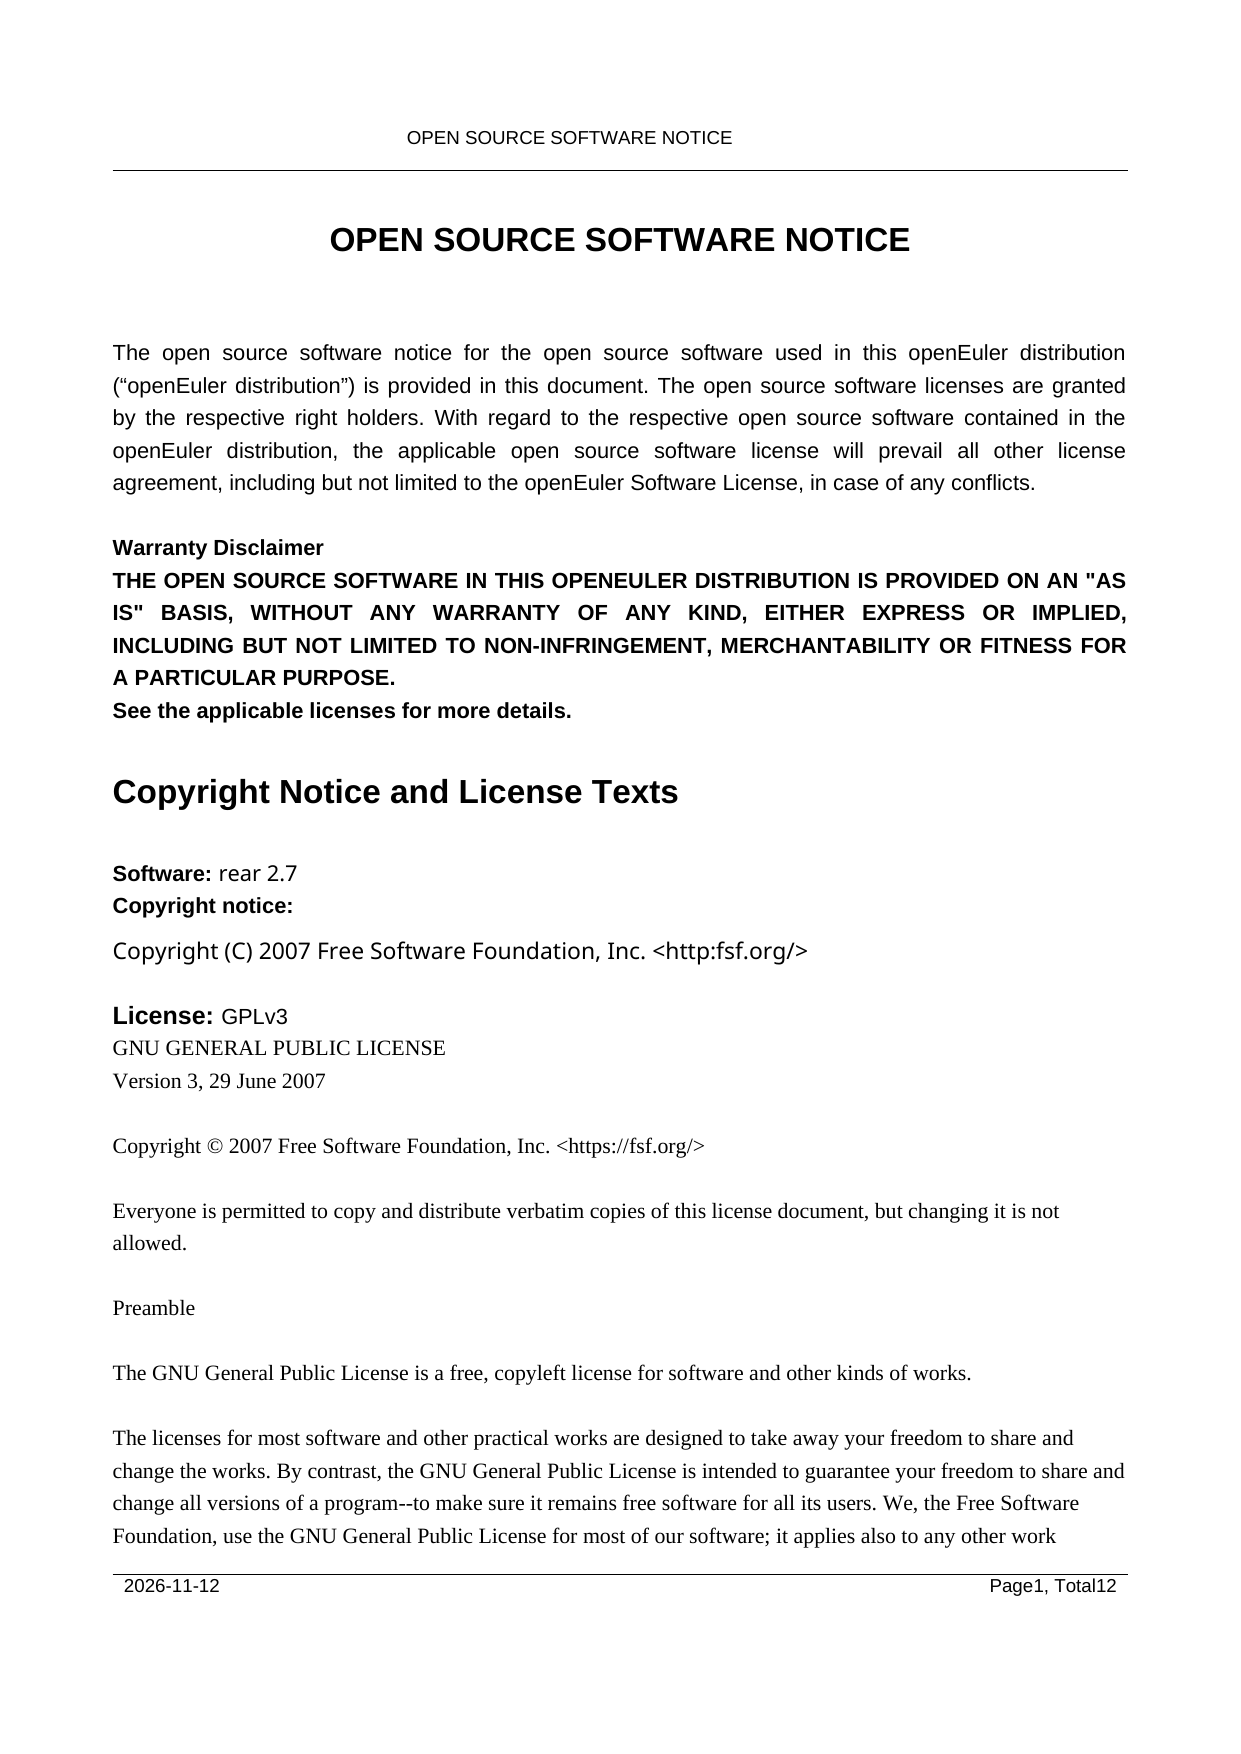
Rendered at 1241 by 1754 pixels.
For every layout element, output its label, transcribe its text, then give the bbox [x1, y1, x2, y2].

text Copyright (C) 2007 Free Software Foundation, Inc. <http:fsf.org/> [112, 934, 1128, 999]
text The open source software notice for the open source software used in this openEuler distribution (“openEuler distribution”) is provided in this document. The open source software licenses are granted by the respective right holders. With regard to the respective open source software contained in the openEuler distribution, the applicable open source software license will prevail all other license agreement, including but not limited to the openEuler Software License, in case of any conflicts. [112, 336, 1128, 499]
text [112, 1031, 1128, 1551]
text License: GPLv3 [112, 999, 1128, 1031]
title Software: rear 2.7 [112, 856, 1128, 889]
text Copyright notice: [112, 889, 1128, 921]
text THE OPEN SOURCE SOFTWARE IN THIS OPENEULER DISTRIBUTION IS PROVIDED ON AN "AS IS" BASIS, WITHOUT ANY WARRANTY OF ANY KIND, EITHER EXPRESS OR IMPLIED, INCLUDING BUT NOT LIMITED TO NON-INFRINGEMENT, MERCHANTABILITY OR FITNESS FOR A PARTICULAR PURPOSE. See the applicable licenses for more details. [112, 564, 1128, 726]
text OPEN SOURCE SOFTWARE NOTICE [112, 206, 1128, 271]
text Warranty Disclaimer [112, 531, 1128, 564]
text Copyright Notice and License Texts [112, 759, 1128, 824]
